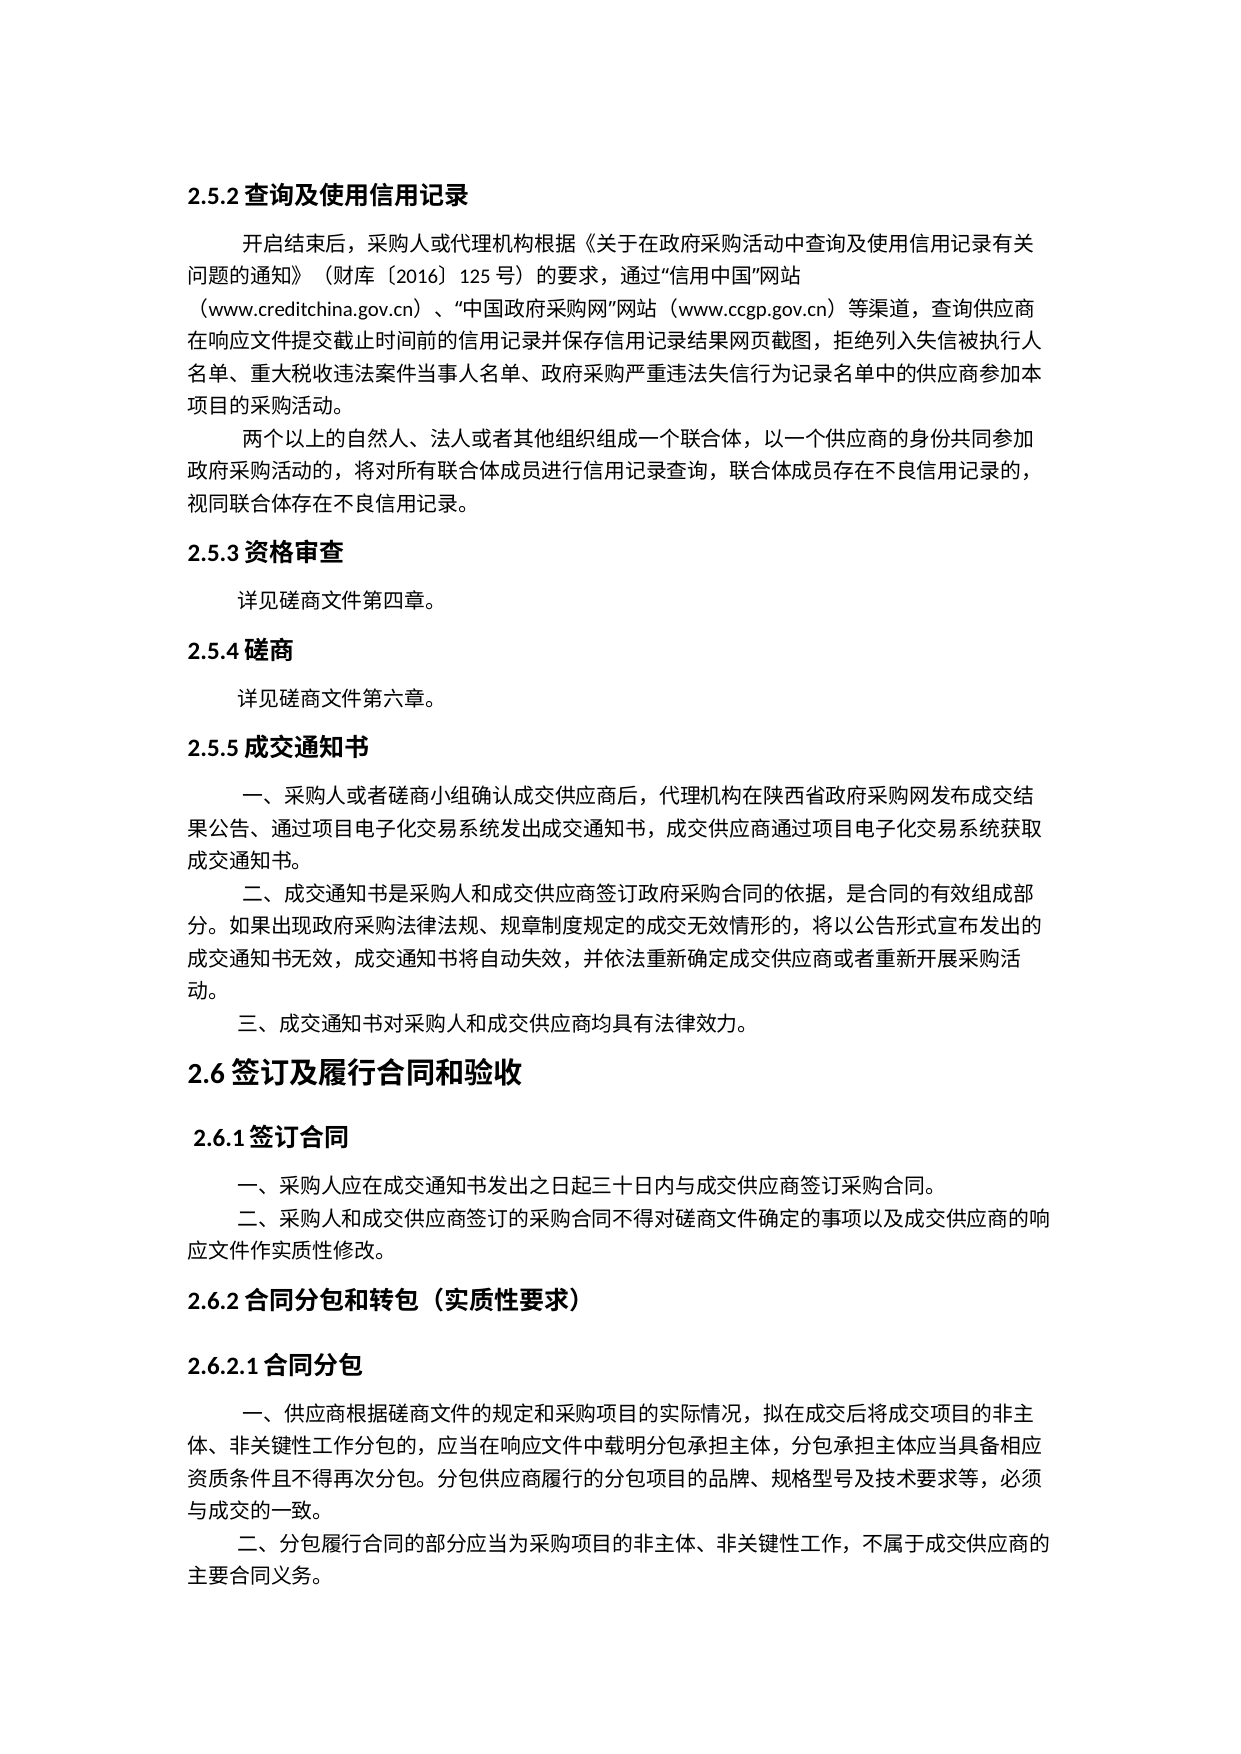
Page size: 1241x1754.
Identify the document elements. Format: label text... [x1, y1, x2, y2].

text 2.5.4磋商 [187, 617, 1053, 682]
text 2.6.2合同分包和转包（实质性要求） [187, 1267, 1053, 1332]
text 二、成交通知书是采购人和成交供应商签订政府采购合同的依据，是合同的有效组成部分。如果出现政府采购法律法规、规章制度规定的成交无效情形的，将以公告形式宣布发出的成交通知书无效，成交通知书将自动失效，并依法重新确定成交供应商或者重新开展采购活动。 [187, 877, 1053, 1007]
text 开启结束后，采购人或代理机构根据《关于在政府采购活动中查询及使用信用记录有关问题的通知》（财库〔2016〕125号）的要求，通过“信用中国”网站（www.creditchina.gov.cn）、“中国政府采购网”网站（www.ccgp.gov.cn）等渠道，查询供应商在响应文件提交截止时间前的信用记录并保存信用记录结果网页截图，拒绝列入失信被执行人名单、重大税收违法案件当事人名单、政府采购严重违法失信行为记录名单中的供应商参加本项目的采购活动。 [187, 227, 1053, 422]
text 详见磋商文件第四章。 [187, 584, 1053, 617]
text 2.6签订及履行合同和验收 [187, 1039, 1053, 1104]
text 三、成交通知书对采购人和成交供应商均具有法律效力。 [187, 1007, 1053, 1039]
text 2.5.5成交通知书 [187, 714, 1053, 779]
text 一、采购人应在成交通知书发出之日起三十日内与成交供应商签订采购合同。 [187, 1169, 1053, 1202]
text 一、供应商根据磋商文件的规定和采购项目的实际情况，拟在成交后将成交项目的非主体、非关键性工作分包的，应当在响应文件中载明分包承担主体，分包承担主体应当具备相应资质条件且不得再次分包。分包供应商履行的分包项目的品牌、规格型号及技术要求等，必须与成交的一致。 [187, 1397, 1053, 1527]
text 2.6.2.1合同分包 [187, 1332, 1053, 1397]
text 2.5.2查询及使用信用记录 [187, 162, 1053, 227]
text 详见磋商文件第六章。 [187, 682, 1053, 714]
text 二、采购人和成交供应商签订的采购合同不得对磋商文件确定的事项以及成交供应商的响应文件作实质性修改。 [187, 1202, 1053, 1267]
text 2.6.1签订合同 [187, 1104, 1053, 1169]
text 一、采购人或者磋商小组确认成交供应商后，代理机构在陕西省政府采购网发布成交结果公告、通过项目电子化交易系统发出成交通知书，成交供应商通过项目电子化交易系统获取成交通知书。 [187, 779, 1053, 877]
text 两个以上的自然人、法人或者其他组织组成一个联合体，以一个供应商的身份共同参加政府采购活动的，将对所有联合体成员进行信用记录查询，联合体成员存在不良信用记录的，视同联合体存在不良信用记录。 [187, 422, 1053, 519]
text 2.5.3资格审查 [187, 519, 1053, 584]
text 二、分包履行合同的部分应当为采购项目的非主体、非关键性工作，不属于成交供应商的主要合同义务。 [187, 1527, 1053, 1592]
